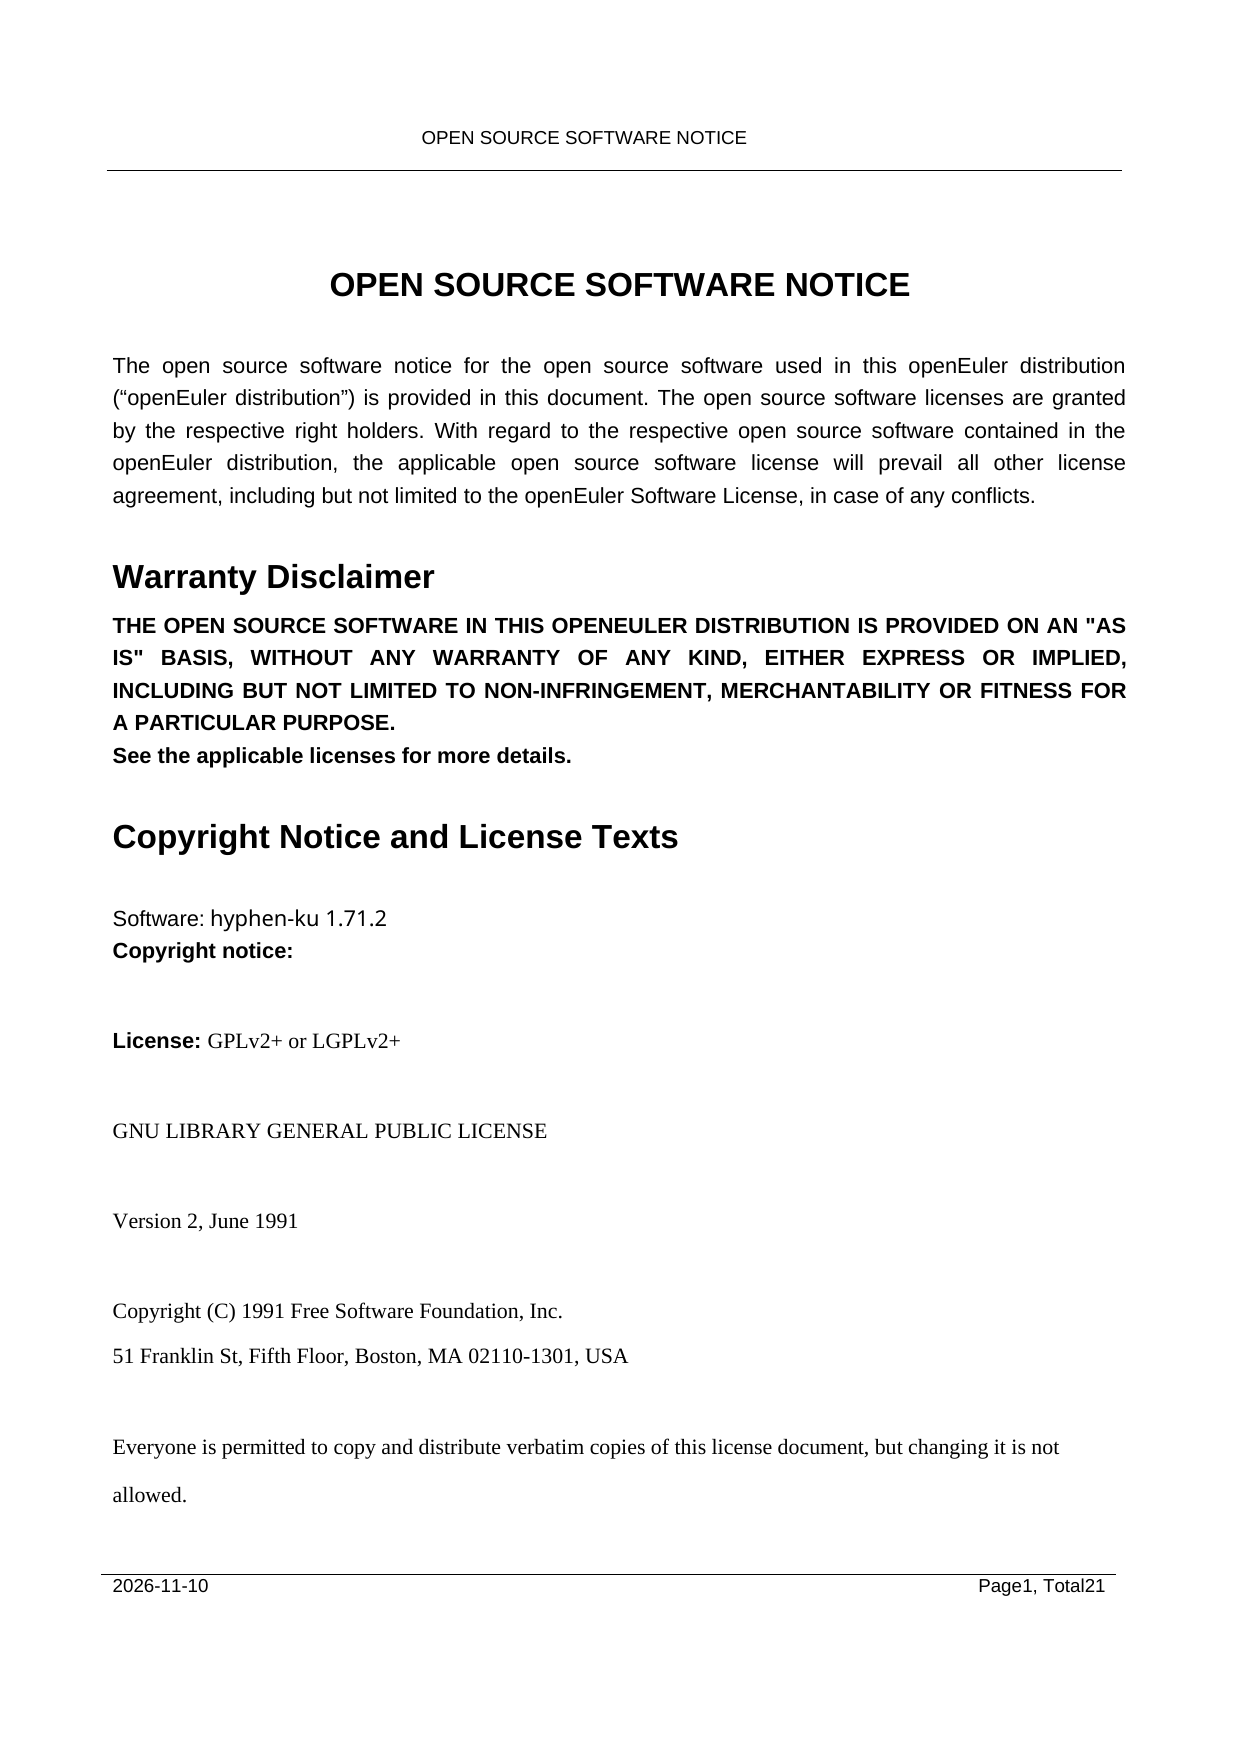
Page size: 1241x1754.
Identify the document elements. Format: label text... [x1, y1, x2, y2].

text Software: hyphen-ku 1.71.2 [112, 901, 1128, 934]
text 51 Franklin St, Fifth Floor, Boston, MA 02110-1301, USA [112, 1340, 1128, 1372]
text THE OPEN SOURCE SOFTWARE IN THIS OPENEULER DISTRIBUTION IS PROVIDED ON AN "AS IS" BASIS, WITHOUT ANY WARRANTY OF ANY KIND, EITHER EXPRESS OR IMPLIED, INCLUDING BUT NOT LIMITED TO NON-INFRINGEMENT, MERCHANTABILITY OR FITNESS FOR A PARTICULAR PURPOSE. See the applicable licenses for more details. [112, 609, 1128, 771]
text GNU LIBRARY GENERAL PUBLIC LICENSE [112, 1114, 1128, 1147]
text License: GPLv2+ or LGPLv2+ [112, 1024, 1128, 1057]
text Copyright notice: [112, 934, 1128, 966]
text Version 2, June 1991 [112, 1204, 1128, 1237]
text Copyright (C) 1991 Free Software Foundation, Inc. [112, 1295, 1128, 1327]
text Copyright Notice and License Texts [112, 804, 1128, 869]
text The open source software notice for the open source software used in this openEuler distribution (“openEuler distribution”) is provided in this document. The open source software licenses are granted by the respective right holders. With regard to the respective open source software contained in the openEuler distribution, the applicable open source software license will prevail all other license agreement, including but not limited to the openEuler Software License, in case of any conflicts. [112, 349, 1128, 511]
text Warranty Disclaimer [112, 544, 1128, 609]
text Everyone is permitted to copy and distribute verbatim copies of this license document, but changing it is not allowed. [112, 1430, 1128, 1511]
text OPEN SOURCE SOFTWARE NOTICE [112, 251, 1128, 316]
